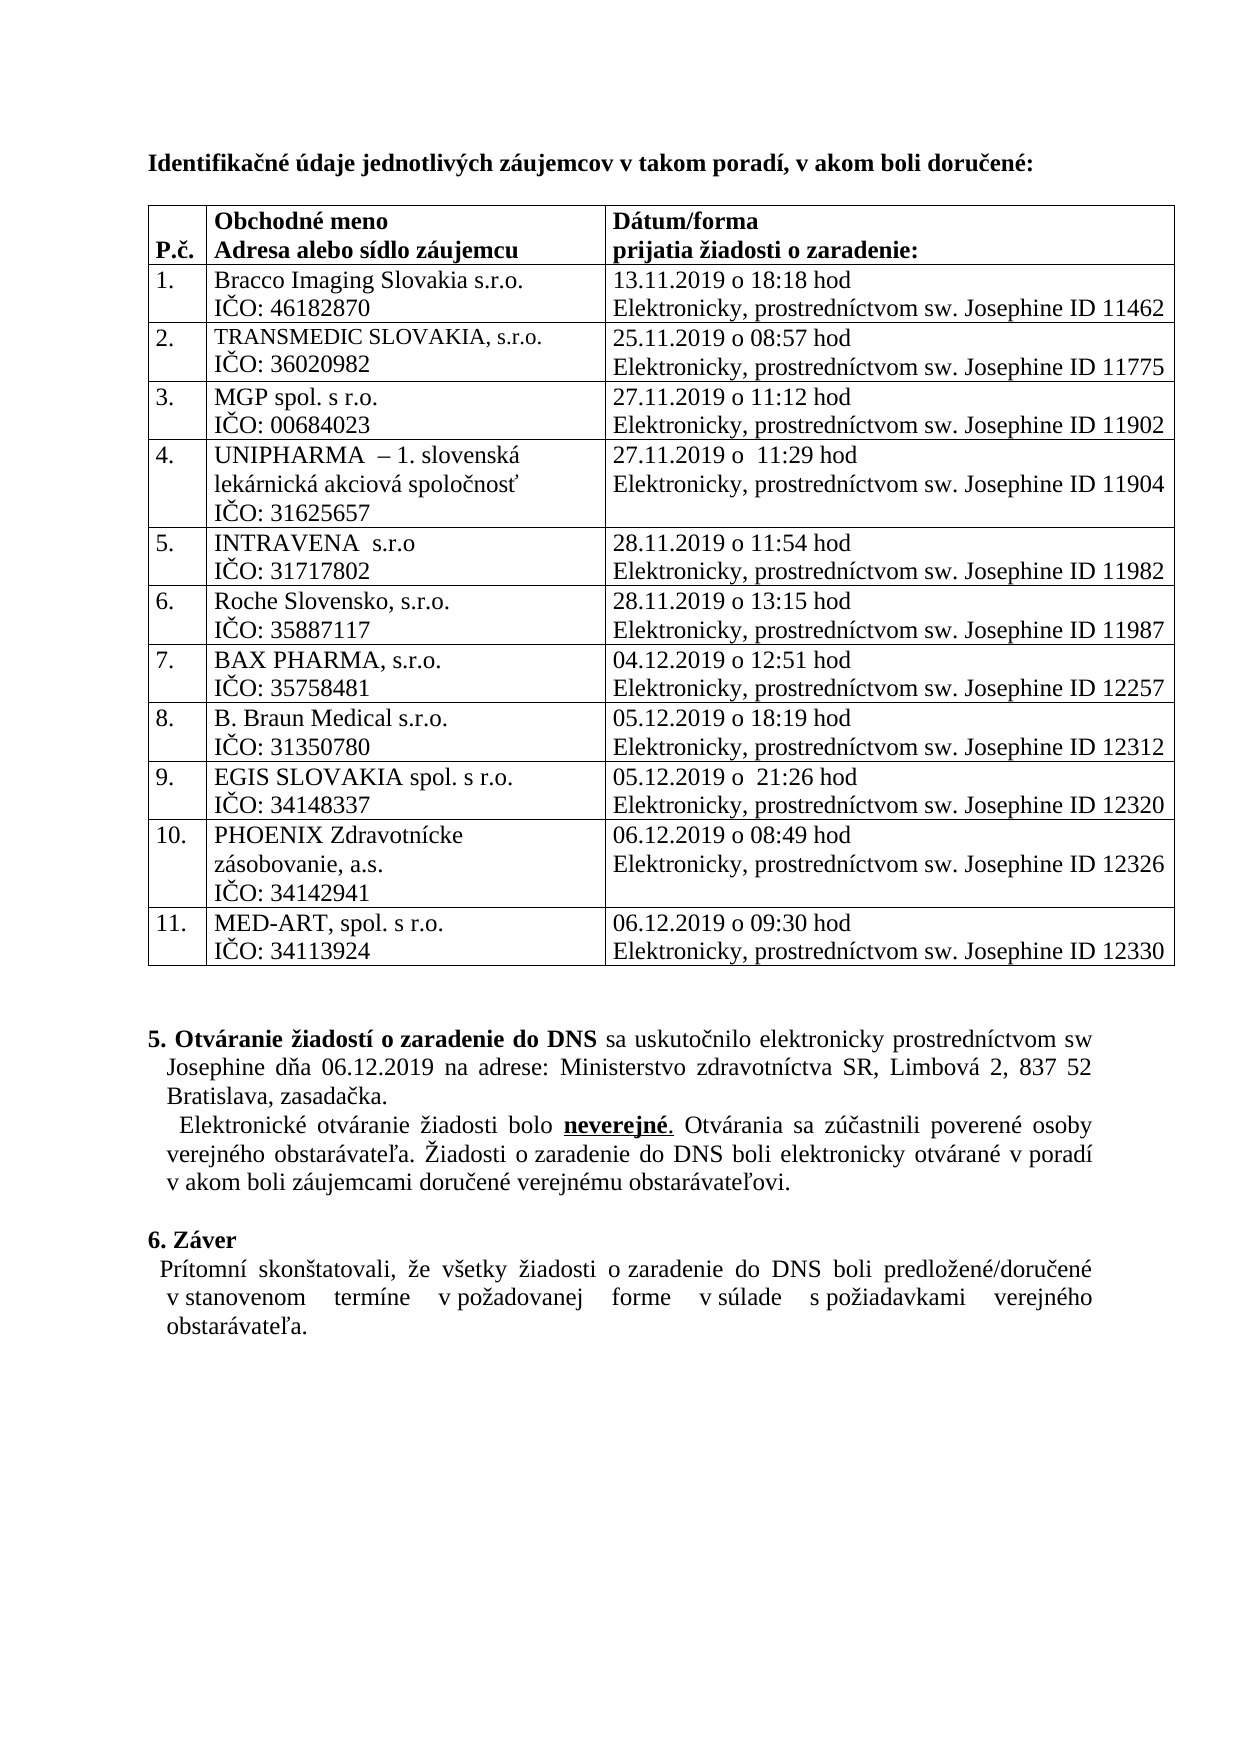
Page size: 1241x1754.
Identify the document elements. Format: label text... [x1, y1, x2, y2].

table_cell UNIPHARMA – 1. slovenská lekárnická akciová spoločnosť IČO: 31625657 [207, 440, 605, 527]
table_cell 3. [149, 382, 206, 439]
table_header P.č. [149, 206, 206, 264]
text Prítomní skonštatovali, že všetky žiadosti o zaradenie do DNS boli predložené/doručené v stanovenom termíne v požadovanej forme v súlade s požiadavkami verejného obstarávateľa. [148, 1254, 1093, 1340]
table_cell 9. [149, 762, 206, 819]
table_cell 28.11.2019 o 13:15 hod Elektronicky, prostredníctvom sw. Josephine ID 11987 [606, 586, 1174, 644]
text Identifikačné údaje jednotlivých záujemcov v takom poradí, v akom boli doručené: [148, 148, 1093, 176]
table_cell Bracco Imaging Slovakia s.r.o. IČO: 46182870 [207, 265, 605, 322]
table_cell 28.11.2019 o 11:54 hod Elektronicky, prostredníctvom sw. Josephine ID 11982 [606, 528, 1174, 585]
table_cell MGP spol. s r.o. IČO: 00684023 [207, 382, 605, 439]
table_cell 13.11.2019 o 18:18 hod Elektronicky, prostredníctvom sw. Josephine ID 11462 [606, 265, 1174, 322]
table_cell 27.11.2019 o 11:29 hod Elektronicky, prostredníctvom sw. Josephine ID 11904 [606, 440, 1174, 527]
text 5. Otváranie žiadostí o zaradenie do DNS sa uskutočnilo elektronicky prostredníctvom sw Josephine dňa 06.12.2019 na adrese: Ministerstvo zdravotníctva SR, Limbová 2, 837 52 Bratislava, zasadačka. [148, 1024, 1093, 1110]
table_cell 1. [149, 265, 206, 322]
table_cell 06.12.2019 o 09:30 hod Elektronicky, prostredníctvom sw. Josephine ID 12330 [606, 908, 1174, 965]
table_cell B. Braun Medical s.r.o. IČO: 31350780 [207, 703, 605, 761]
table_cell BAX PHARMA, s.r.o. IČO: 35758481 [207, 645, 605, 702]
table_cell 25.11.2019 o 08:57 hod Elektronicky, prostredníctvom sw. Josephine ID 11775 [606, 323, 1174, 381]
table_cell TRANSMEDIC SLOVAKIA, s.r.o. IČO: 36020982 [207, 323, 605, 381]
table_cell 4. [149, 440, 206, 527]
table_cell 05.12.2019 o 21:26 hod Elektronicky, prostredníctvom sw. Josephine ID 12320 [606, 762, 1174, 819]
table_cell 04.12.2019 o 12:51 hod Elektronicky, prostredníctvom sw. Josephine ID 12257 [606, 645, 1174, 702]
table_cell 2. [149, 323, 206, 381]
table_cell 10. [149, 820, 206, 907]
table_cell 8. [149, 703, 206, 761]
text Elektronické otváranie žiadosti bolo neverejné. Otvárania sa zúčastnili poverené osoby verejného obstarávateľa. Žiadosti o zaradenie do DNS boli elektronicky otvárané v poradí v akom boli záujemcami doručené verejnému obstarávateľovi. [148, 1110, 1093, 1196]
table_cell 7. [149, 645, 206, 702]
table_cell 27.11.2019 o 11:12 hod Elektronicky, prostredníctvom sw. Josephine ID 11902 [606, 382, 1174, 439]
table_cell MED-ART, spol. s r.o. IČO: 34113924 [207, 908, 605, 965]
table_cell 06.12.2019 o 08:49 hod Elektronicky, prostredníctvom sw. Josephine ID 12326 [606, 820, 1174, 907]
table_cell Roche Slovensko, s.r.o. IČO: 35887117 [207, 586, 605, 644]
table_cell 6. [149, 586, 206, 644]
table_cell INTRAVENA s.r.o IČO: 31717802 [207, 528, 605, 585]
table_header Dátum/forma prijatia žiadosti o zaradenie: [606, 206, 1174, 264]
table_cell 05.12.2019 o 18:19 hod Elektronicky, prostredníctvom sw. Josephine ID 12312 [606, 703, 1174, 761]
table_cell PHOENIX Zdravotnícke zásobovanie, a.s. IČO: 34142941 [207, 820, 605, 907]
table_cell 5. [149, 528, 206, 585]
text 6. Záver [148, 1225, 1093, 1254]
table_header Obchodné meno Adresa alebo sídlo záujemcu [207, 206, 605, 264]
table_cell EGIS SLOVAKIA spol. s r.o. IČO: 34148337 [207, 762, 605, 819]
table_cell 11. [149, 908, 206, 965]
